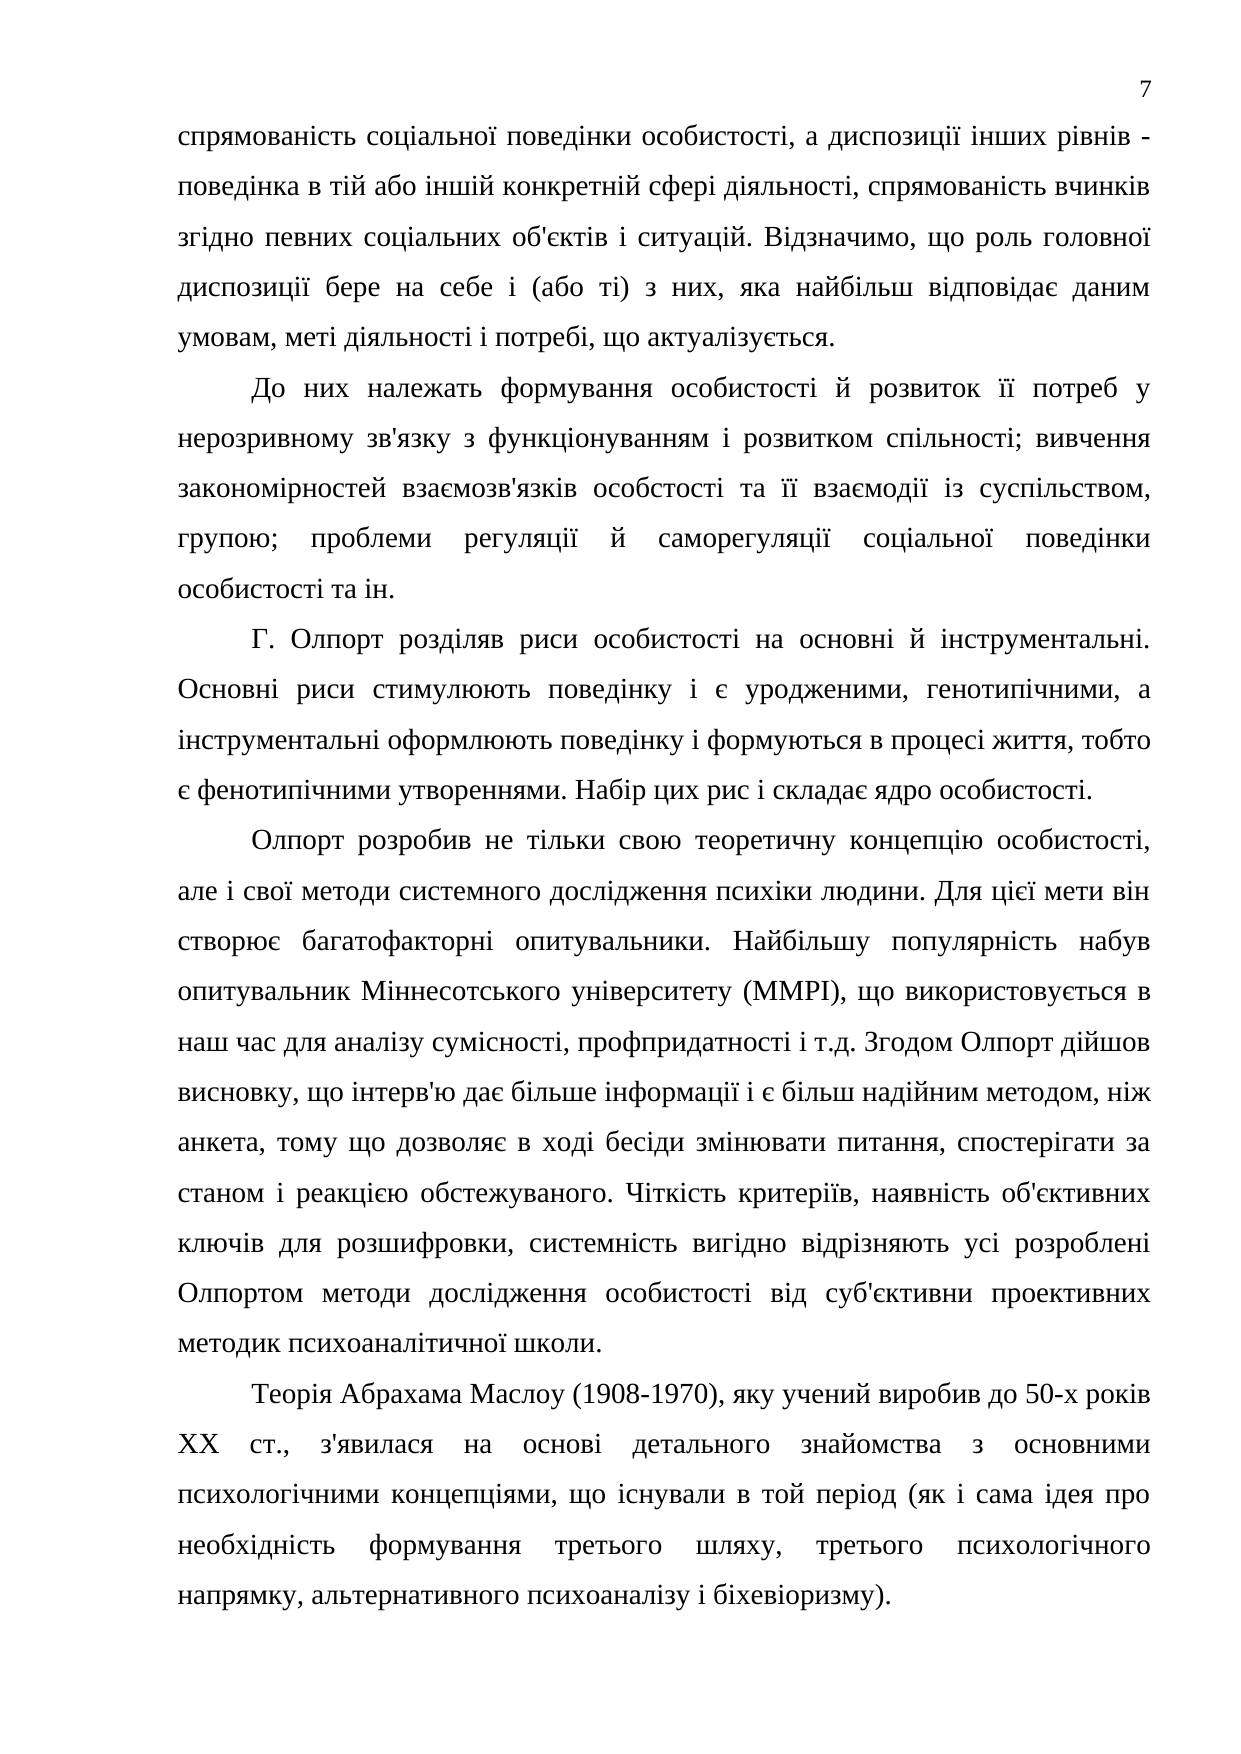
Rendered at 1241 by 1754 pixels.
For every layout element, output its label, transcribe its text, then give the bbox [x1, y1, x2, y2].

text Г. Олпорт розділяв риси особистості на основні й інструментальні. Основні риси стимулюють поведінку і є уродженими, генотипічними, а інструментальні оформлюють поведінку і формуються в процесі життя, тобто є фенотипічними утвореннями. Набір цих рис і складає ядро особистості. [177, 621, 1152, 806]
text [177, 118, 1152, 353]
text Олпорт розробив не тільки свою теоретичну концепцію особистості, але і свої методи системного дослідження психіки людини. Для цієї мети він створює багатофакторні опитувальники. Найбільшу популярність набув опитувальник Міннесотського університету (ММРІ), що використовується в наш час для аналізу сумісності, профпридатності і т.д. Згодом Олпорт дійшов висновку, що інтерв'ю дає більше інформації і є більш надійним методом, ніж анкета, тому що дозволяє в ході бесіди змінювати питання, спостерігати за станом і реакцією обстежуваного. Чіткість критеріїв, наявність об'єктивних ключів для розшифровки, системність вигідно відрізняють усі розроблені Олпортом методи дослідження особистості від суб'єктивни проективних методик психоаналітичної школи. [177, 822, 1152, 1359]
text Теорія Абрахама Маслоу (1908-1970), яку учений виробив до 50-х років XX ст., з'явилася на основі детального знайомства з основними психологічними концепціями, що існували в той період (як і сама ідея про необхідність формування третього шляху, третього психологічного напрямку, альтернативного психоаналізу і біхевіоризму). [177, 1376, 1152, 1611]
text До них належать формування особистості й розвиток її потреб у нерозривному зв'язку з функціонуванням і розвитком спільності; вивчення закономірностей взаємозв'язків особстості та її взаємодії із суспільством, групою; проблеми регуляції й саморегуляції соціальної поведінки особистості та ін. [177, 370, 1152, 604]
